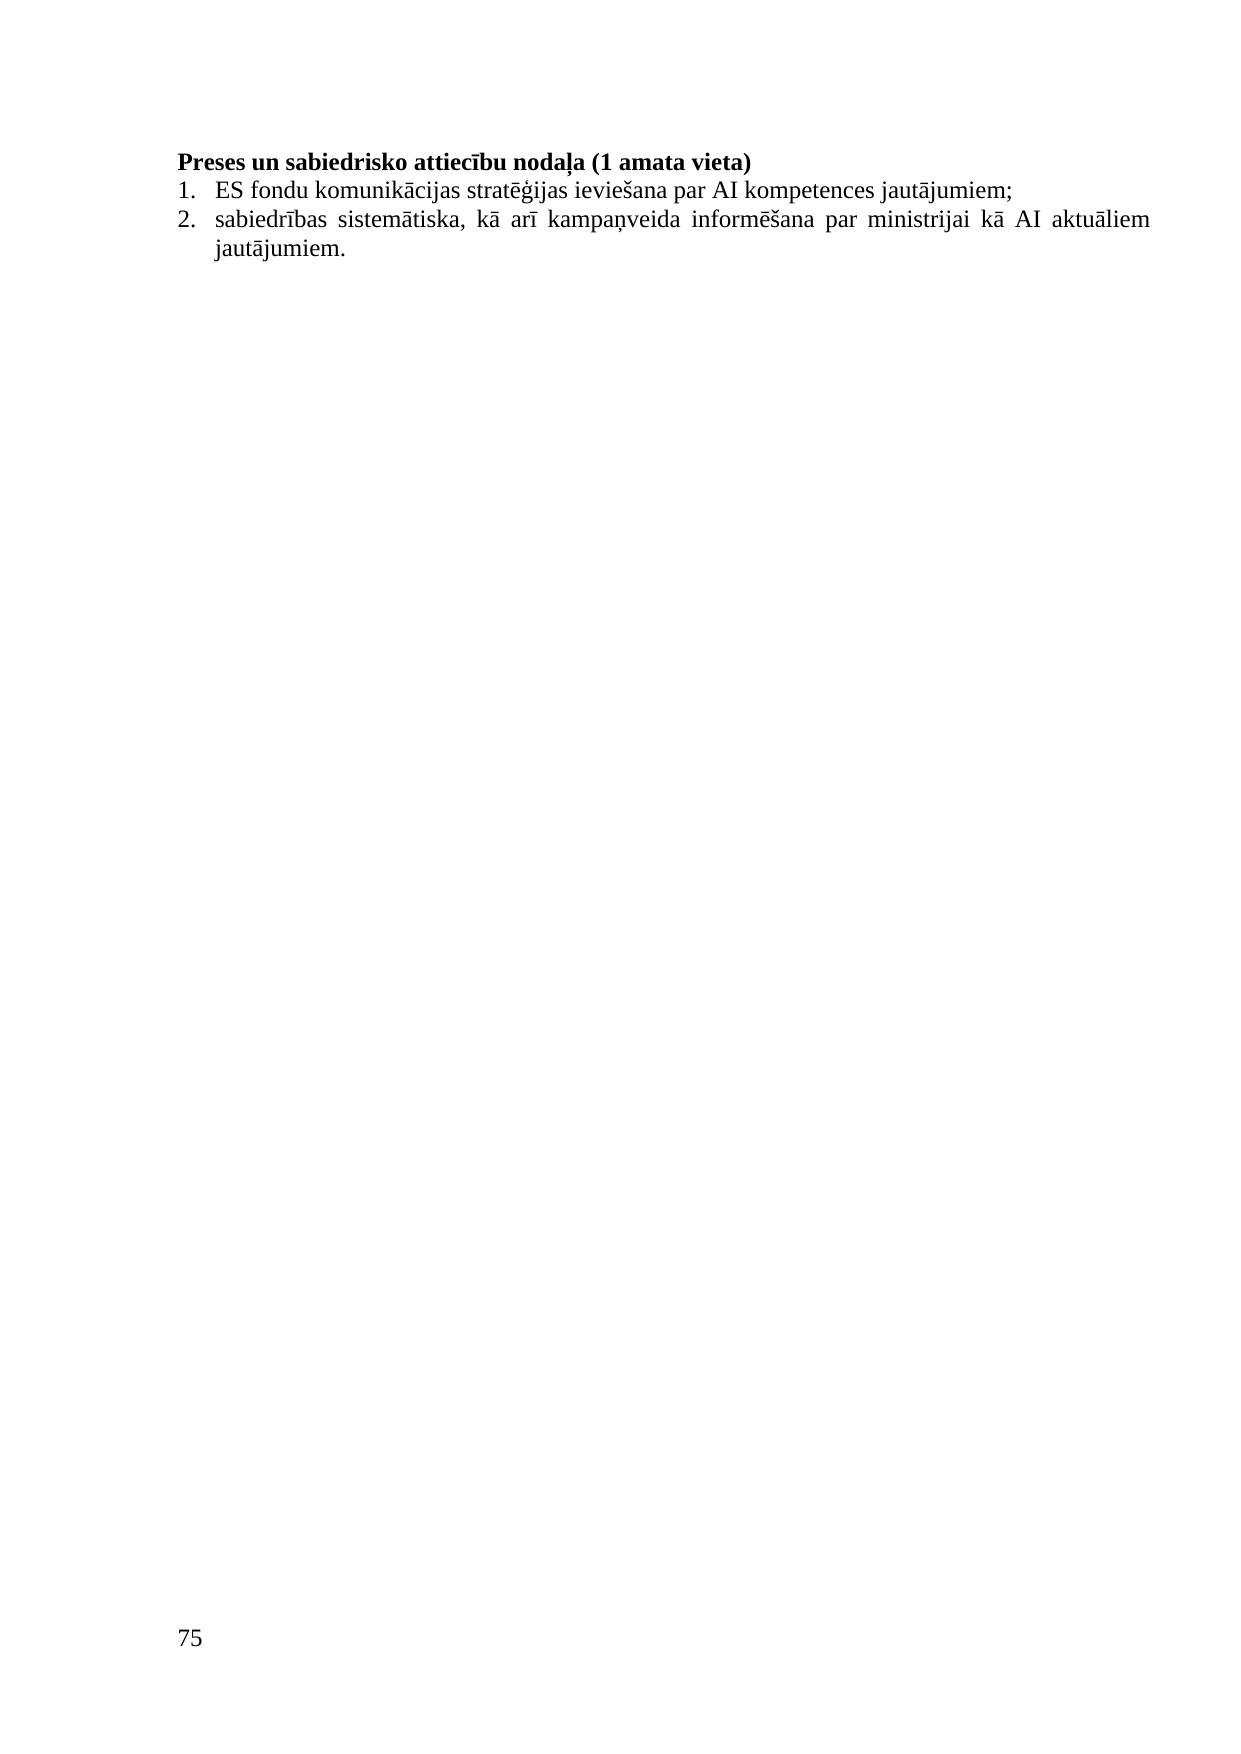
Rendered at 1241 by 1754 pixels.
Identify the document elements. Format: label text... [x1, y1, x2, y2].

list sabiedrības sistemātiska, kā arī kampaņveida informēšana par ministrijai kā AI aktuāliem jautājumiem. [177, 204, 1152, 262]
text Preses un sabiedrisko attiecību nodaļa (1 amata vieta) [177, 147, 1152, 176]
list ES fondu komunikācijas stratēģijas ieviešana par AI kompetences jautājumiem; [177, 176, 1152, 204]
